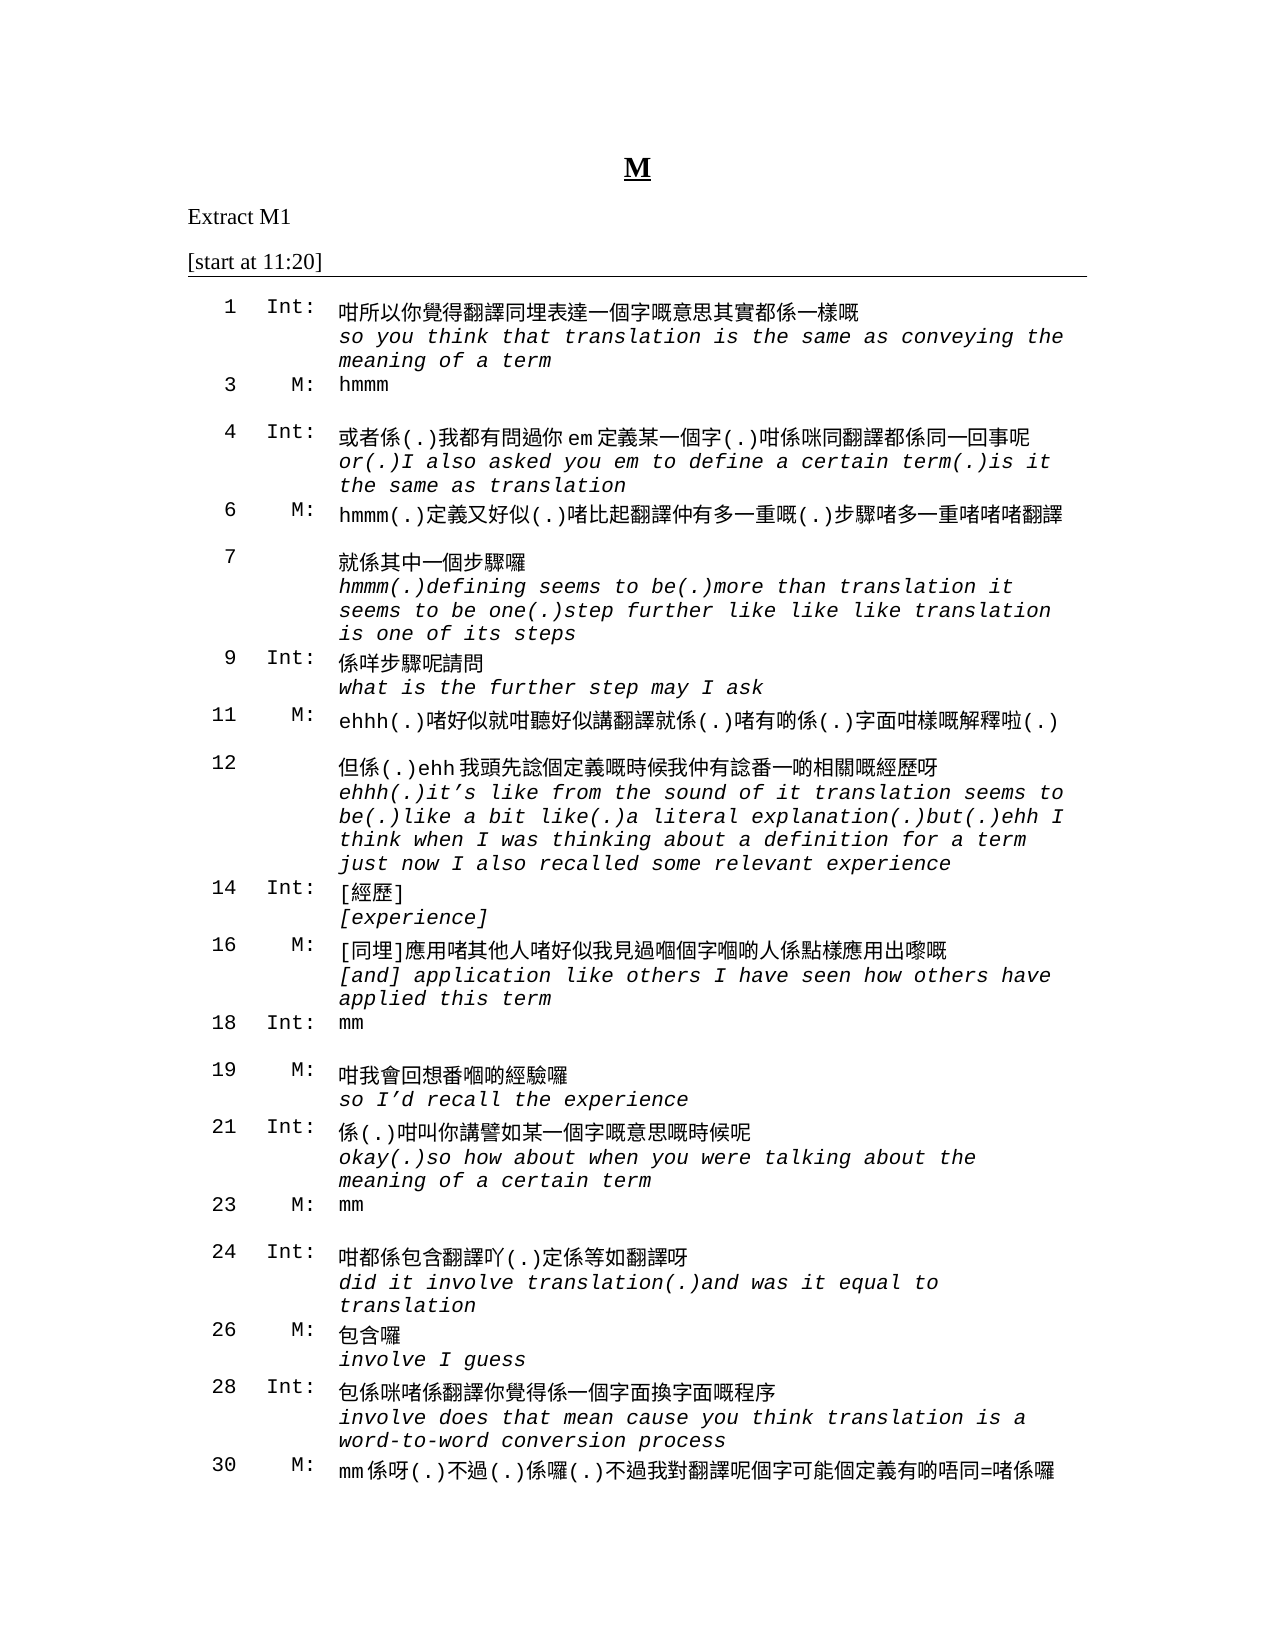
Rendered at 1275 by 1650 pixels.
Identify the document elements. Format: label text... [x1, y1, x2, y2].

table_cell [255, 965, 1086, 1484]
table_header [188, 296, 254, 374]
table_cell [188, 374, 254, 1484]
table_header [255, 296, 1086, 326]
text [start at 11:20] [187, 248, 1087, 277]
text Extract M1 [187, 203, 1087, 229]
text M [187, 150, 1087, 183]
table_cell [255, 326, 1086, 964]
